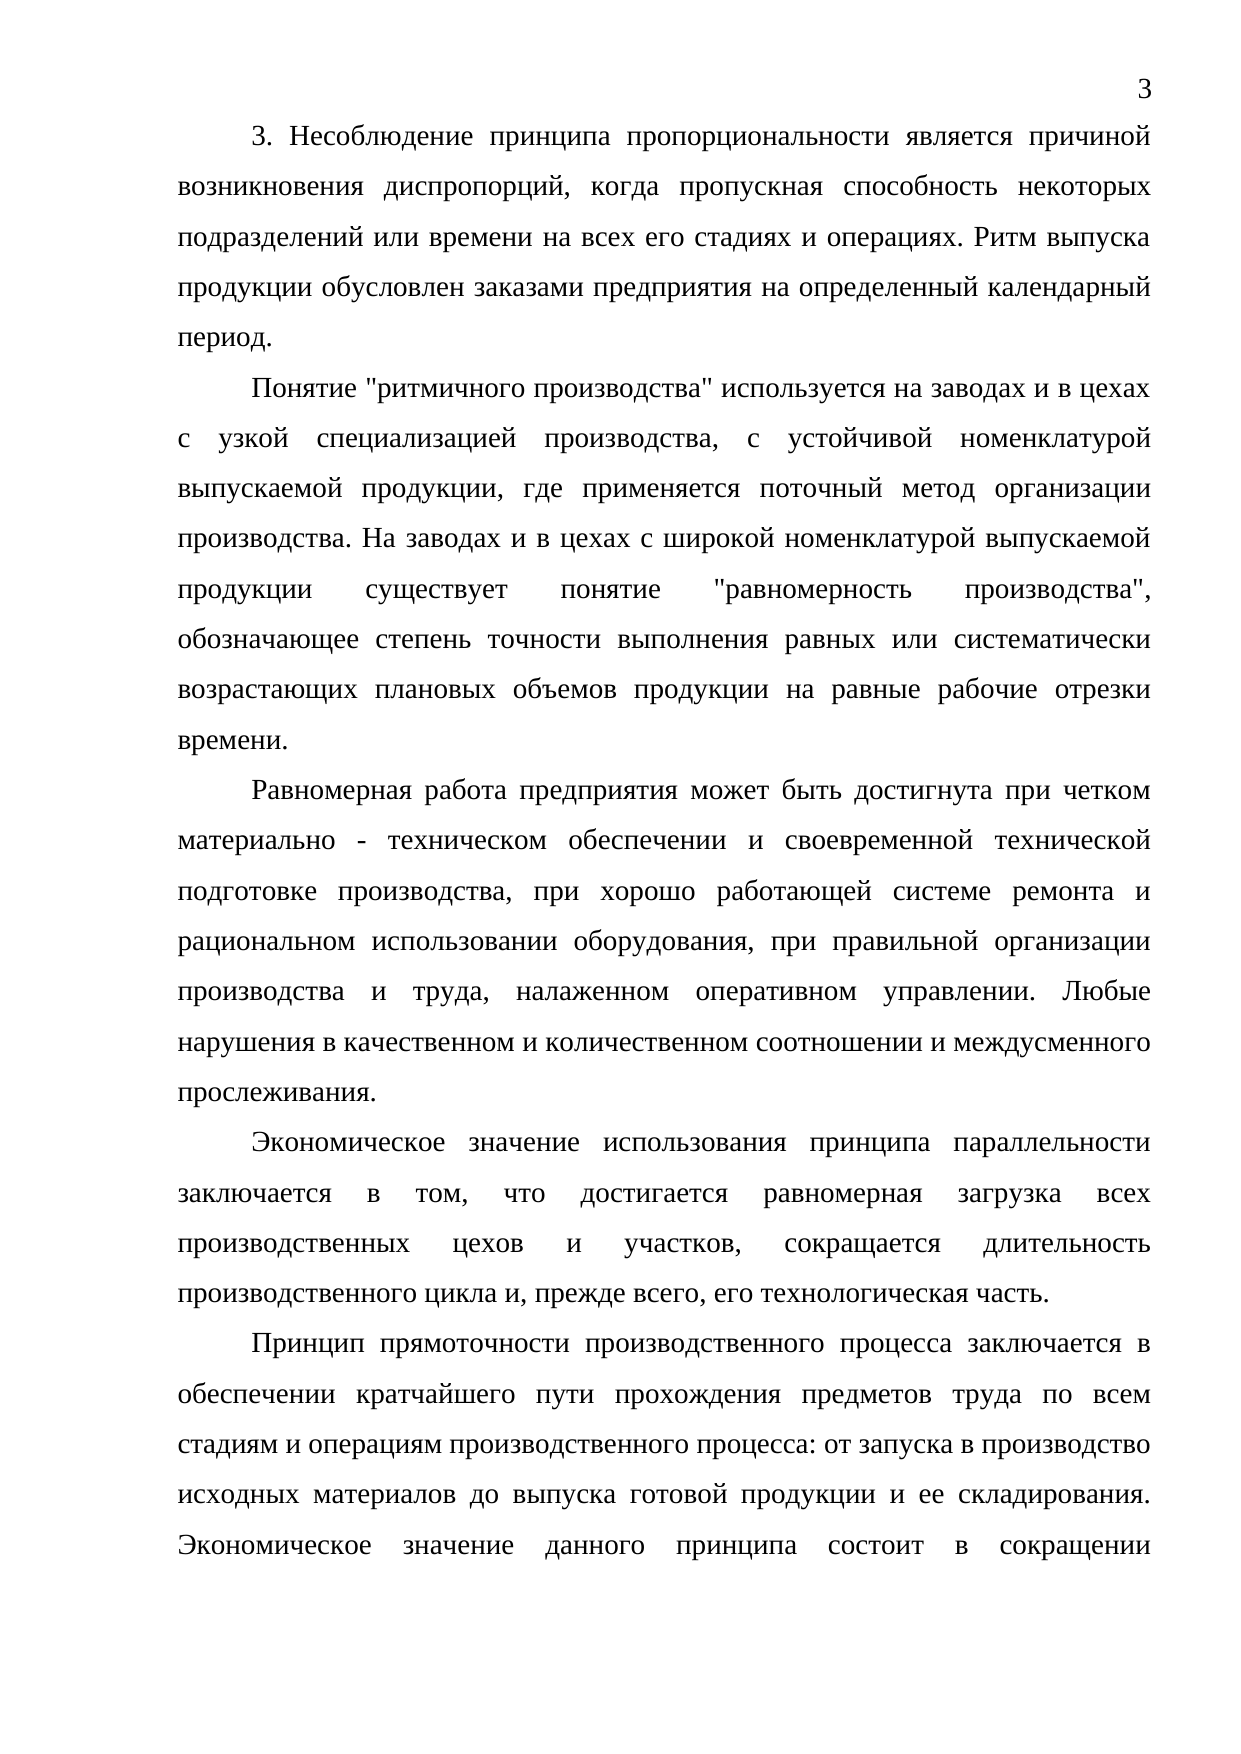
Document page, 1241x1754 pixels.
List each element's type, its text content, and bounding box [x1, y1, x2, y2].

text Равномерная работа предприятия может быть достигнута при четком материально - техническом обеспечении и своевременной технической подготовке производства, при хорошо работающей системе ремонта и рациональном использовании оборудования, при правильной организации производства и труда, налаженном оперативном управлении. Любые нарушения в качественном и количественном соотношении и междусменного прослеживания. [177, 772, 1152, 1108]
text Понятие "ритмичного производства" используется на заводах и в цехах с узкой специализацией производства, с устойчивой номенклатурой выпускаемой продукции, где применяется поточный метод организации производства. На заводах и в цехах с широкой номенклатурой выпускаемой продукции существует понятие "равномерность производства", обозначающее степень точности выполнения равных или систематически возрастающих плановых объемов продукции на равные рабочие отрезки времени. [177, 370, 1152, 755]
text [177, 1326, 1152, 1560]
text Экономическое значение использования принципа параллельности заключается в том, что достигается равномерная загрузка всех производственных цехов и участков, сокращается длительность производственного цикла и, прежде всего, его технологическая часть. [177, 1124, 1152, 1309]
text 3. Несоблюдение принципа пропорциональности является причиной возникновения диспропорций, когда пропускная способность некоторых подразделений или времени на всех его стадиях и операциях. Ритм выпуска продукции обусловлен заказами предприятия на определенный календарный период. [177, 118, 1152, 353]
